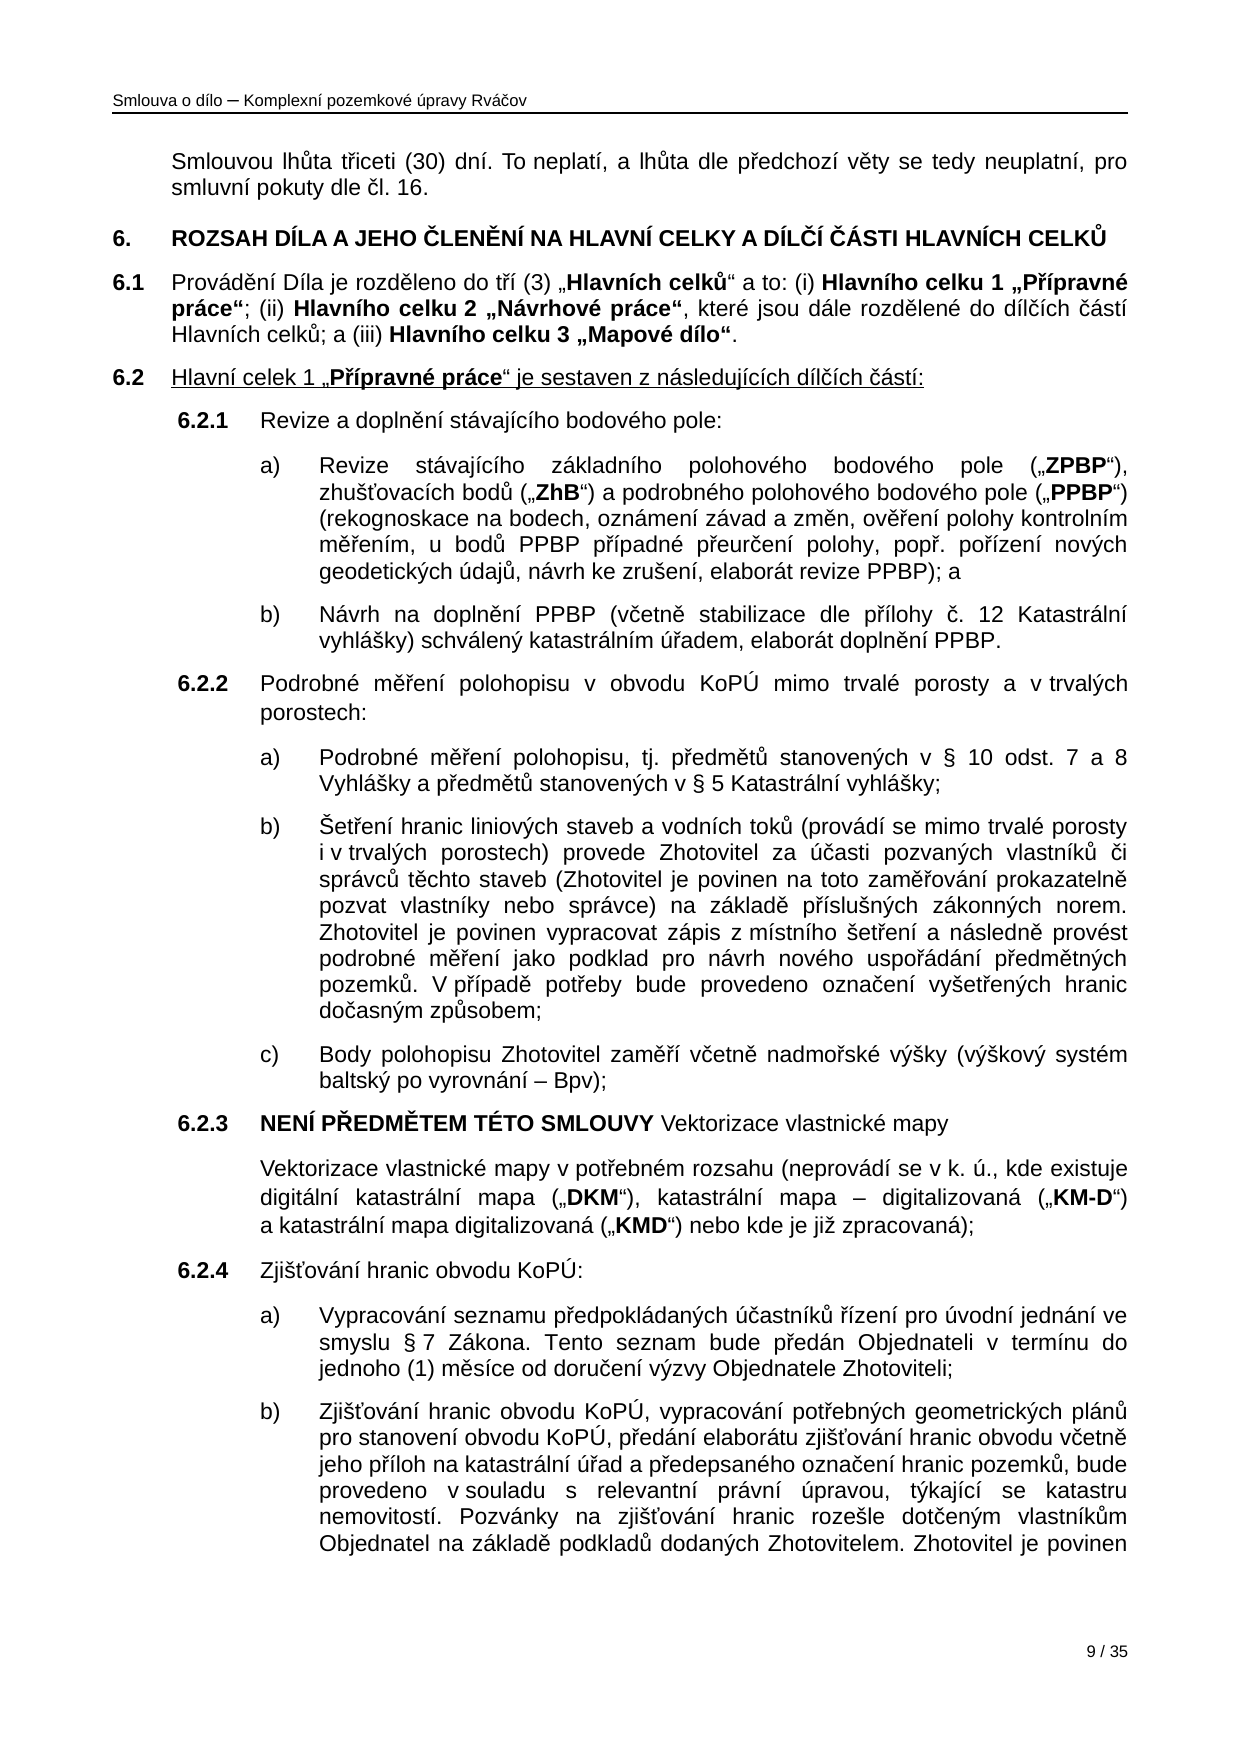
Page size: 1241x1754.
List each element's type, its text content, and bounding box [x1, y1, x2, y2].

list Revize stávajícího základního polohového bodového pole („ZPBP“), zhušťovacích bodů („ZhB“) a podrobného polohového bodového pole („PPBP“) (rekognoskace na bodech, oznámení závad a změn, ověření polohy kontrolním měřením, u bodů PPBP případné přeurčení polohy, popř. pořízení nových geodetických údajů, návrh ke zrušení, elaborát revize PPBP); a [260, 452, 1128, 584]
list Vypracování seznamu předpokládaných účastníků řízení pro úvodní jednání ve smyslu § 7 Zákona. Tento seznam bude předán Objednateli v termínu do jednoho (1) měsíce od doručení výzvy Objednatele Zhotoviteli; [260, 1302, 1128, 1381]
list Body polohopisu Zhotovitel zaměří včetně nadmořské výšky (výškový systém baltský po vyrovnání – Bpv); [260, 1041, 1128, 1093]
list Vektorizace vlastnické mapy v potřebném rozsahu (neprovádí se v k. ú., kde existuje digitální katastrální mapa („DKM“), katastrální mapa – digitalizovaná („KM-D“) a katastrální mapa digitalizovaná („KMD“) nebo kde je již zpracovaná); [260, 1155, 1128, 1238]
text Hlavní celek 1 „Přípravné práce“ je sestaven z následujících dílčích částí: [112, 364, 1128, 391]
text Provádění Díla je rozděleno do tří (3) „Hlavních celků“ a to: (i) Hlavního celku 1 „Přípravné práce“; (ii) Hlavního celku 2 „Návrhové práce“, které jsou dále rozdělené do dílčích částí Hlavních celků; a (iii) Hlavního celku 3 „Mapové dílo“. [112, 268, 1128, 347]
text Revize a doplnění stávajícího bodového pole: [177, 407, 1128, 433]
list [260, 1398, 1128, 1556]
list Šetření hranic liniových staveb a vodních toků (provádí se mimo trvalé porosty i v trvalých porostech) provede Zhotovitel za účasti pozvaných vlastníků či správců těchto staveb (Zhotovitel je povinen na toto zaměřování prokazatelně pozvat vlastníky nebo správce) na základě příslušných zákonných norem. Zhotovitel je povinen vypracovat zápis z místního šetření a následně provést podrobné měření jako podklad pro návrh nového uspořádání předmětných pozemků. V případě potřeby bude provedeno označení vyšetřených hranic dočasným způsobem; [260, 813, 1128, 1024]
text NENÍ PŘEDMĚTEM TÉTO SMLOUVY Vektorizace vlastnické mapy [177, 1110, 1128, 1136]
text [112, 148, 1128, 200]
text Rozsah díla a jeho členění na hlavní celky a dílčí části Hlavních celků [112, 225, 1128, 252]
list Návrh na doplnění PPBP (včetně stabilizace dle přílohy č. 12 Katastrální vyhlášky) schválený katastrálním úřadem, elaborát doplnění PPBP. [260, 601, 1128, 653]
text Podrobné měření polohopisu v obvodu KoPÚ mimo trvalé porosty a v trvalých porostech: [177, 670, 1128, 725]
text Zjišťování hranic obvodu KoPÚ: [177, 1257, 1128, 1283]
list Podrobné měření polohopisu, tj. předmětů stanovených v § 10 odst. 7 a 8 Vyhlášky a předmětů stanovených v § 5 Katastrální vyhlášky; [260, 744, 1128, 796]
